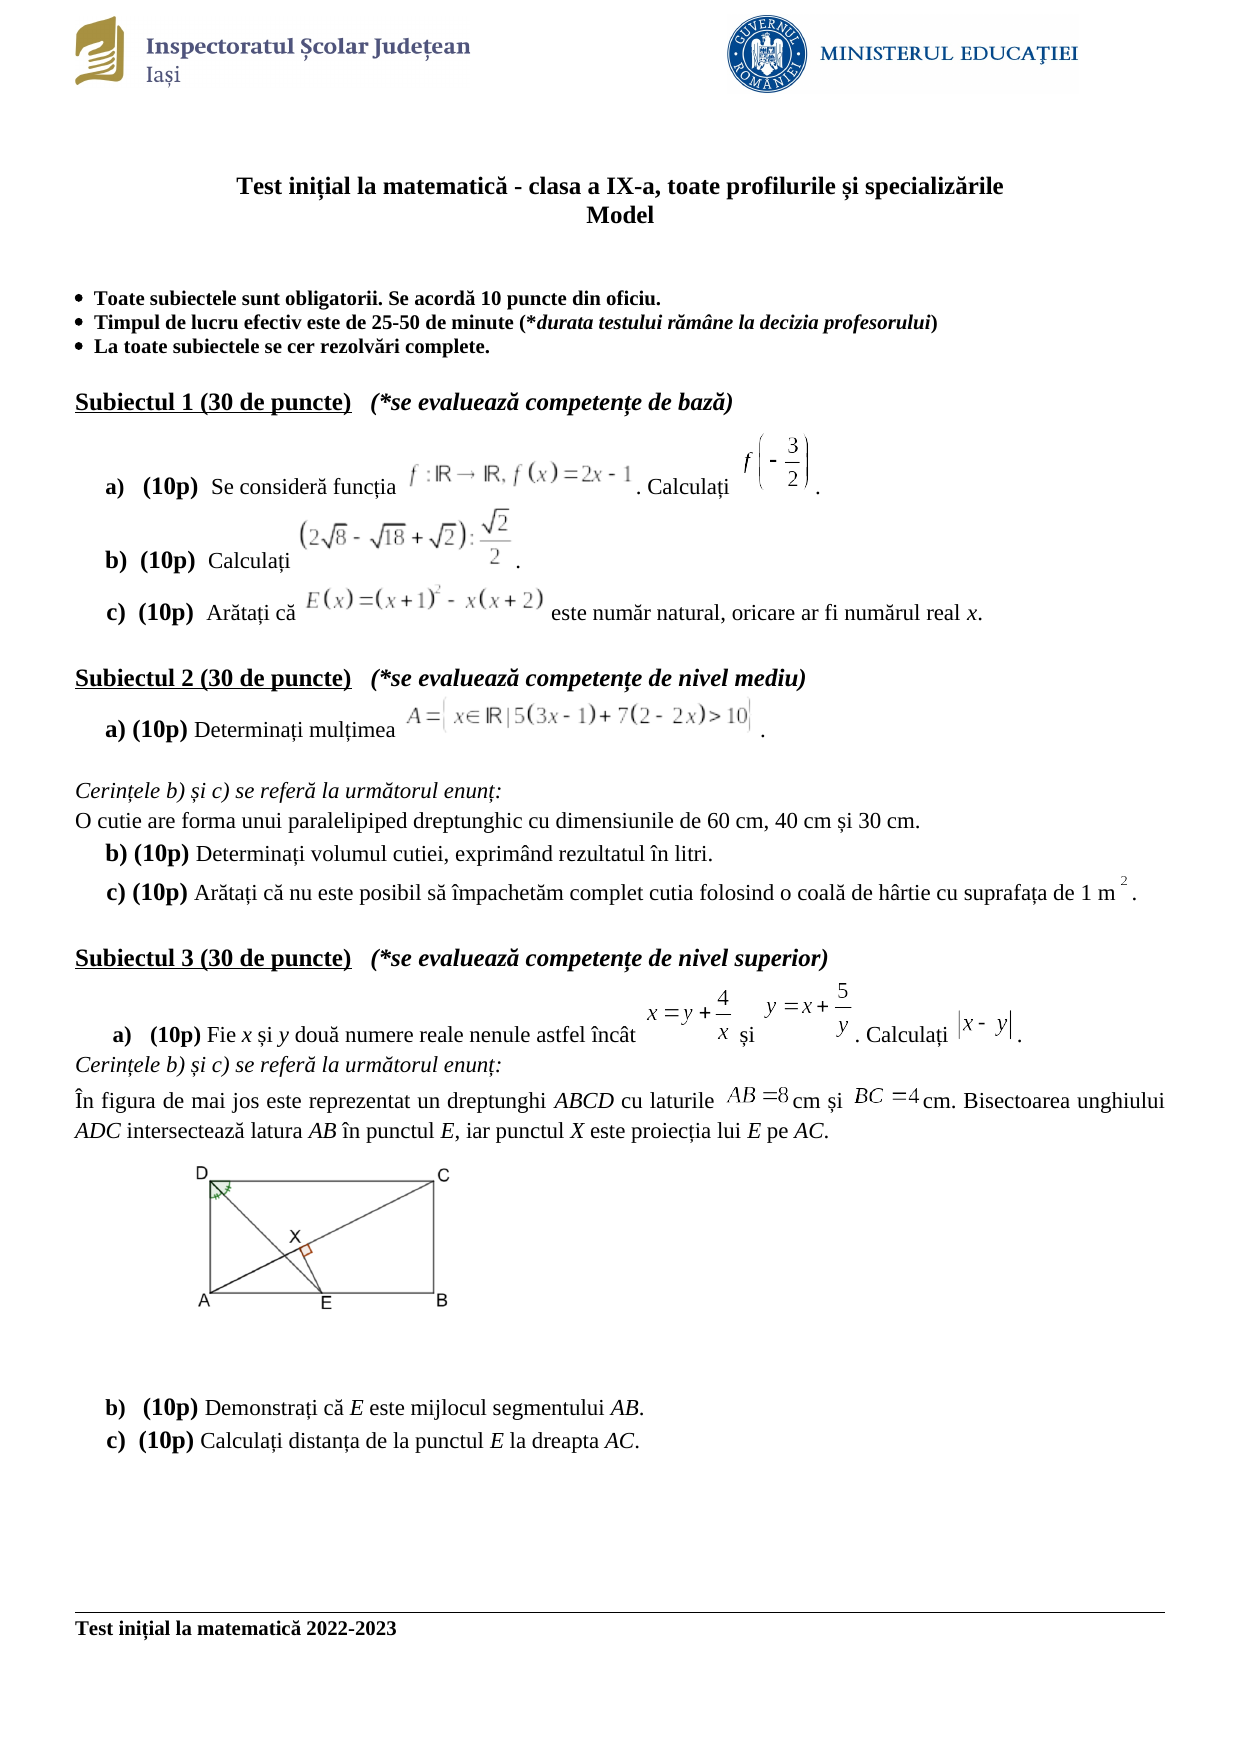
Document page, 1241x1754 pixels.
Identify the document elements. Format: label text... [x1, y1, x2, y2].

text Subiectul 3 (30 de puncte) (*se evaluează competențe de nivel superior) [75, 943, 1165, 971]
text Subiectul 1 (30 de puncte) (*se evaluează competențe de bază) [75, 387, 1165, 415]
list Toate subiectele sunt obligatorii. Se acordă 10 puncte din oficiu. [75, 286, 1165, 310]
list b) (10p) Calculați . [105, 504, 1165, 574]
list a) (10p) Determinați mulțimea . [105, 696, 1165, 743]
picture [726, 14, 1079, 94]
picture [75, 16, 471, 88]
text Subiectul 2 (30 de puncte) (*se evaluează competențe de nivel mediu) [75, 663, 1165, 692]
text c) (10p) Calculați distanța de la punctul E la dreapta AC. [75, 1426, 1165, 1454]
list Timpul de lucru efectiv este de 25-50 de minute (*durata testului rămâne la decizia profesorului) [75, 310, 1165, 334]
text Test inițial la matematică - clasa a IX-a, toate profilurile și specializările [75, 171, 1165, 200]
list (10p) Fie x și y două numere reale nenule astfel încât și . Calculați . [112, 976, 1165, 1047]
list (10p) Demonstrați că E este mijlocul segmentului AB. [105, 1392, 1165, 1421]
list (10p) Se consideră funcția . Calculați . [105, 428, 1165, 500]
text Model [75, 200, 1165, 229]
list b) (10p) Determinați volumul cutiei, exprimând rezultatul în litri. [105, 838, 1165, 867]
text c) (10p) Arătați că este număr natural, oricare ar fi numărul real x. [75, 578, 1165, 626]
list La toate subiectele se cer rezolvări complete. [75, 334, 1165, 358]
text Cerințele b) și c) se referă la următorul enunț: [75, 1051, 1165, 1078]
text În figura de mai jos este reprezentat un dreptunghi ABCD cu laturile cm și cm. Bisectoarea unghiului ADC intersectează latura AB în punctul E, iar punctul X este proiecția lui E pe AC. [75, 1081, 1165, 1144]
picture [178, 1151, 468, 1322]
text O cutie are forma unui paralelipiped dreptunghic cu dimensiunile de 60 cm, 40 cm și 30 cm. [75, 808, 1165, 834]
text c) (10p) Arătați că nu este posibil să împachetăm complet cutia folosind o coală de hârtie cu suprafața de 1 m. [75, 871, 1165, 905]
text Cerințele b) și c) se referă la următorul enunț: [75, 777, 1165, 804]
